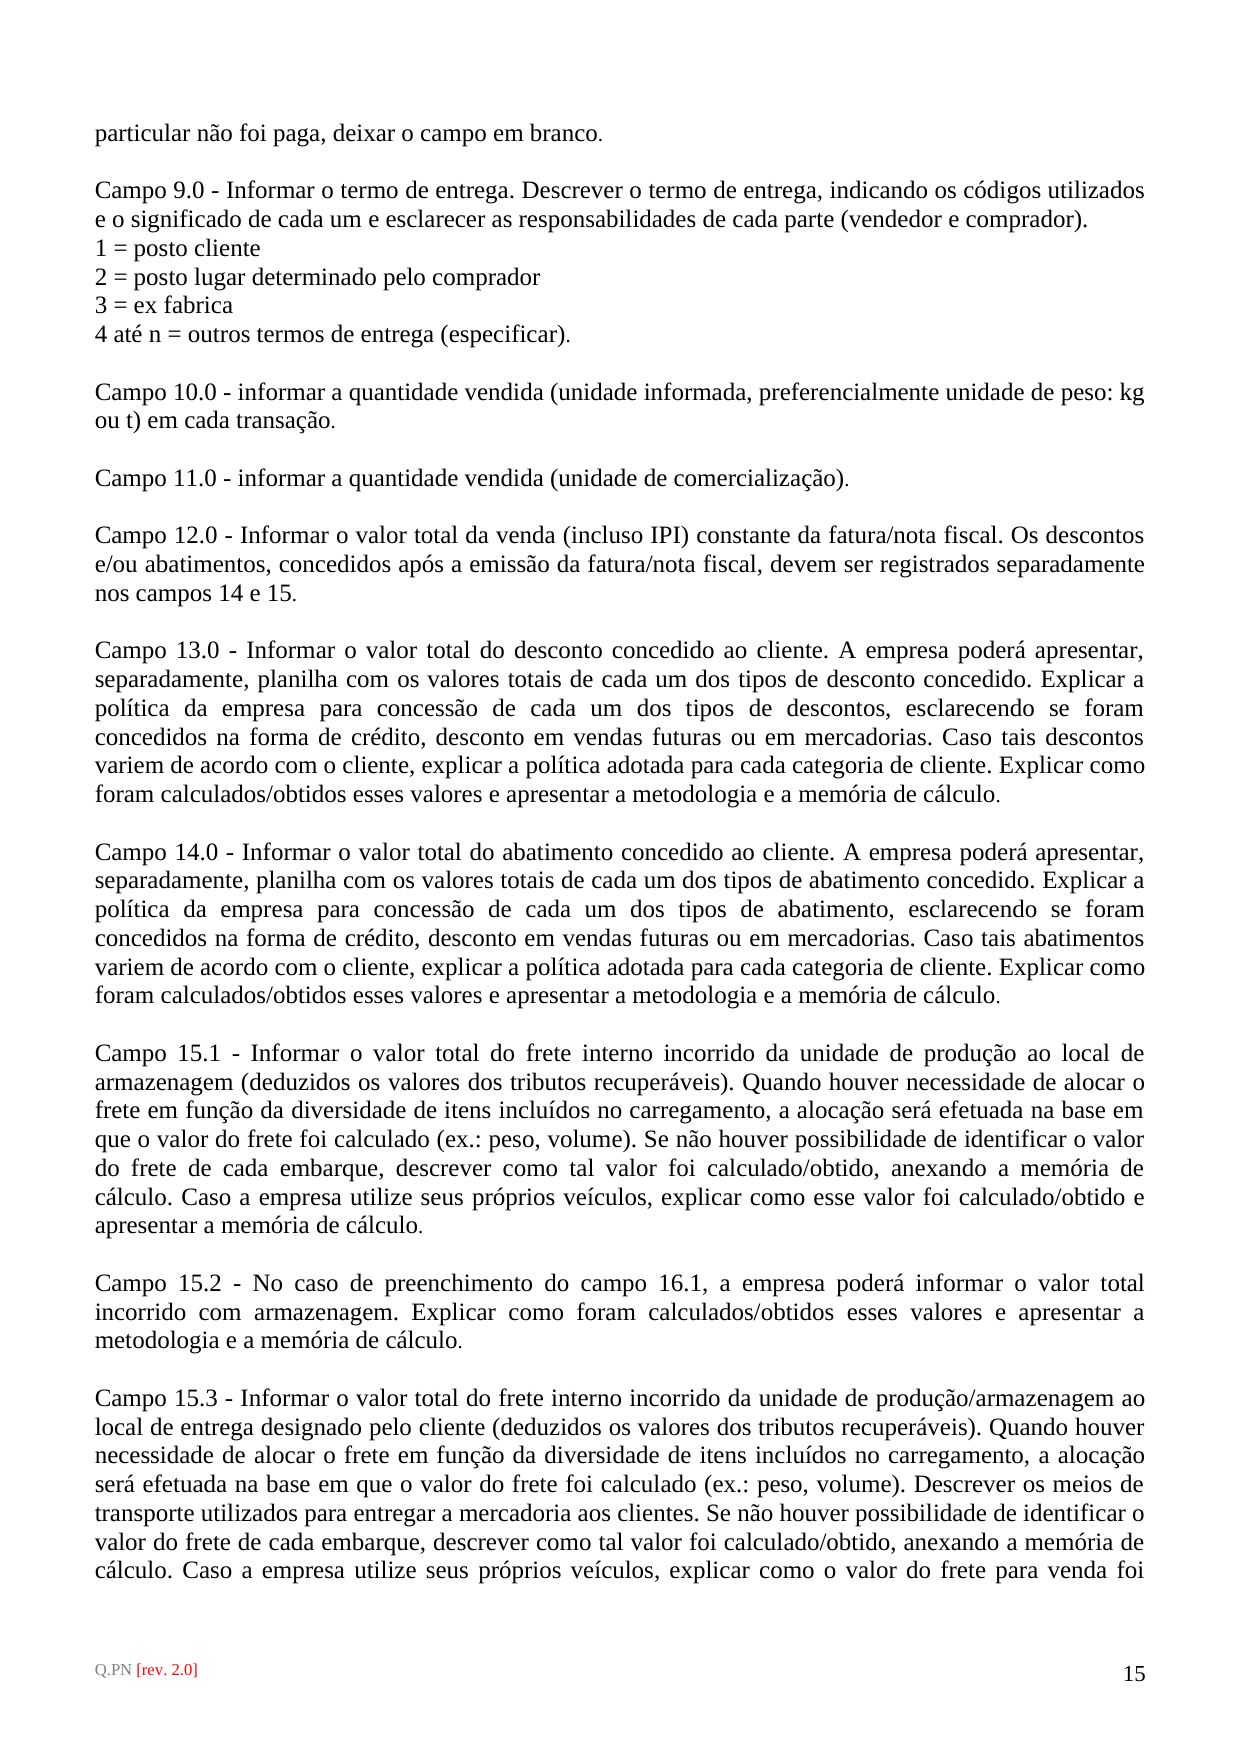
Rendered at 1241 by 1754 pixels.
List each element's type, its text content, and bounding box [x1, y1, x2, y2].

text Campo 15.1 - Informar o valor total do frete interno incorrido da unidade de produção ao local de armazenagem (deduzidos os valores dos tributos recuperáveis). Quando houver necessidade de alocar o frete em função da diversidade de itens incluídos no carregamento, a alocação será efetuada na base em que o valor do frete foi calculado (ex.: peso, volume). Se não houver possibilidade de identificar o valor do frete de cada embarque, descrever como tal valor foi calculado/obtido, anexando a memória de cálculo. Caso a empresa utilize seus próprios veículos, explicar como esse valor foi calculado/obtido e apresentar a memória de cálculo. [94, 1038, 1146, 1239]
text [94, 1383, 1146, 1584]
text Campo 14.0 - Informar o valor total do abatimento concedido ao cliente. A empresa poderá apresentar, separadamente, planilha com os valores totais de cada um dos tipos de abatimento concedido. Explicar a política da empresa para concessão de cada um dos tipos de abatimento, esclarecendo se foram concedidos na forma de crédito, desconto em vendas futuras ou em mercadorias. Caso tais abatimentos variem de acordo com o cliente, explicar a política adotada para cada categoria de cliente. Explicar como foram calculados/obtidos esses valores e apresentar a metodologia e a memória de cálculo. [94, 837, 1146, 1009]
text Campo 10.0 - informar a quantidade vendida (unidade informada, preferencialmente unidade de peso: kg ou t) em cada transação. [94, 377, 1146, 434]
text 3 = ex fabrica [94, 291, 1146, 319]
text Campo 15.2 - No caso de preenchimento do campo 16.1, a empresa poderá informar o valor total incorrido com armazenagem. Explicar como foram calculados/obtidos esses valores e apresentar a metodologia e a memória de cálculo. [94, 1268, 1146, 1354]
text 1 = posto cliente [94, 233, 1146, 262]
text Campo 12.0 - Informar o valor total da venda (incluso IPI) constante da fatura/nota fiscal. Os descontos e/ou abatimentos, concedidos após a emissão da fatura/nota fiscal, devem ser registrados separadamente nos campos 14 e 15. [94, 521, 1146, 607]
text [94, 118, 1146, 147]
text Campo 11.0 - informar a quantidade vendida (unidade de comercialização). [94, 463, 1146, 492]
text Campo 13.0 - Informar o valor total do desconto concedido ao cliente. A empresa poderá apresentar, separadamente, planilha com os valores totais de cada um dos tipos de desconto concedido. Explicar a política da empresa para concessão de cada um dos tipos de descontos, esclarecendo se foram concedidos na forma de crédito, desconto em vendas futuras ou em mercadorias. Caso tais descontos variem de acordo com o cliente, explicar a política adotada para cada categoria de cliente. Explicar como foram calculados/obtidos esses valores e apresentar a metodologia e a memória de cálculo. [94, 636, 1146, 808]
text Campo 9.0 - Informar o termo de entrega. Descrever o termo de entrega, indicando os códigos utilizados e o significado de cada um e esclarecer as responsabilidades de cada parte (vendedor e comprador). [94, 176, 1146, 233]
text 4 até n = outros termos de entrega (especificar). [94, 319, 1146, 348]
text 2 = posto lugar determinado pelo comprador [94, 262, 1146, 291]
